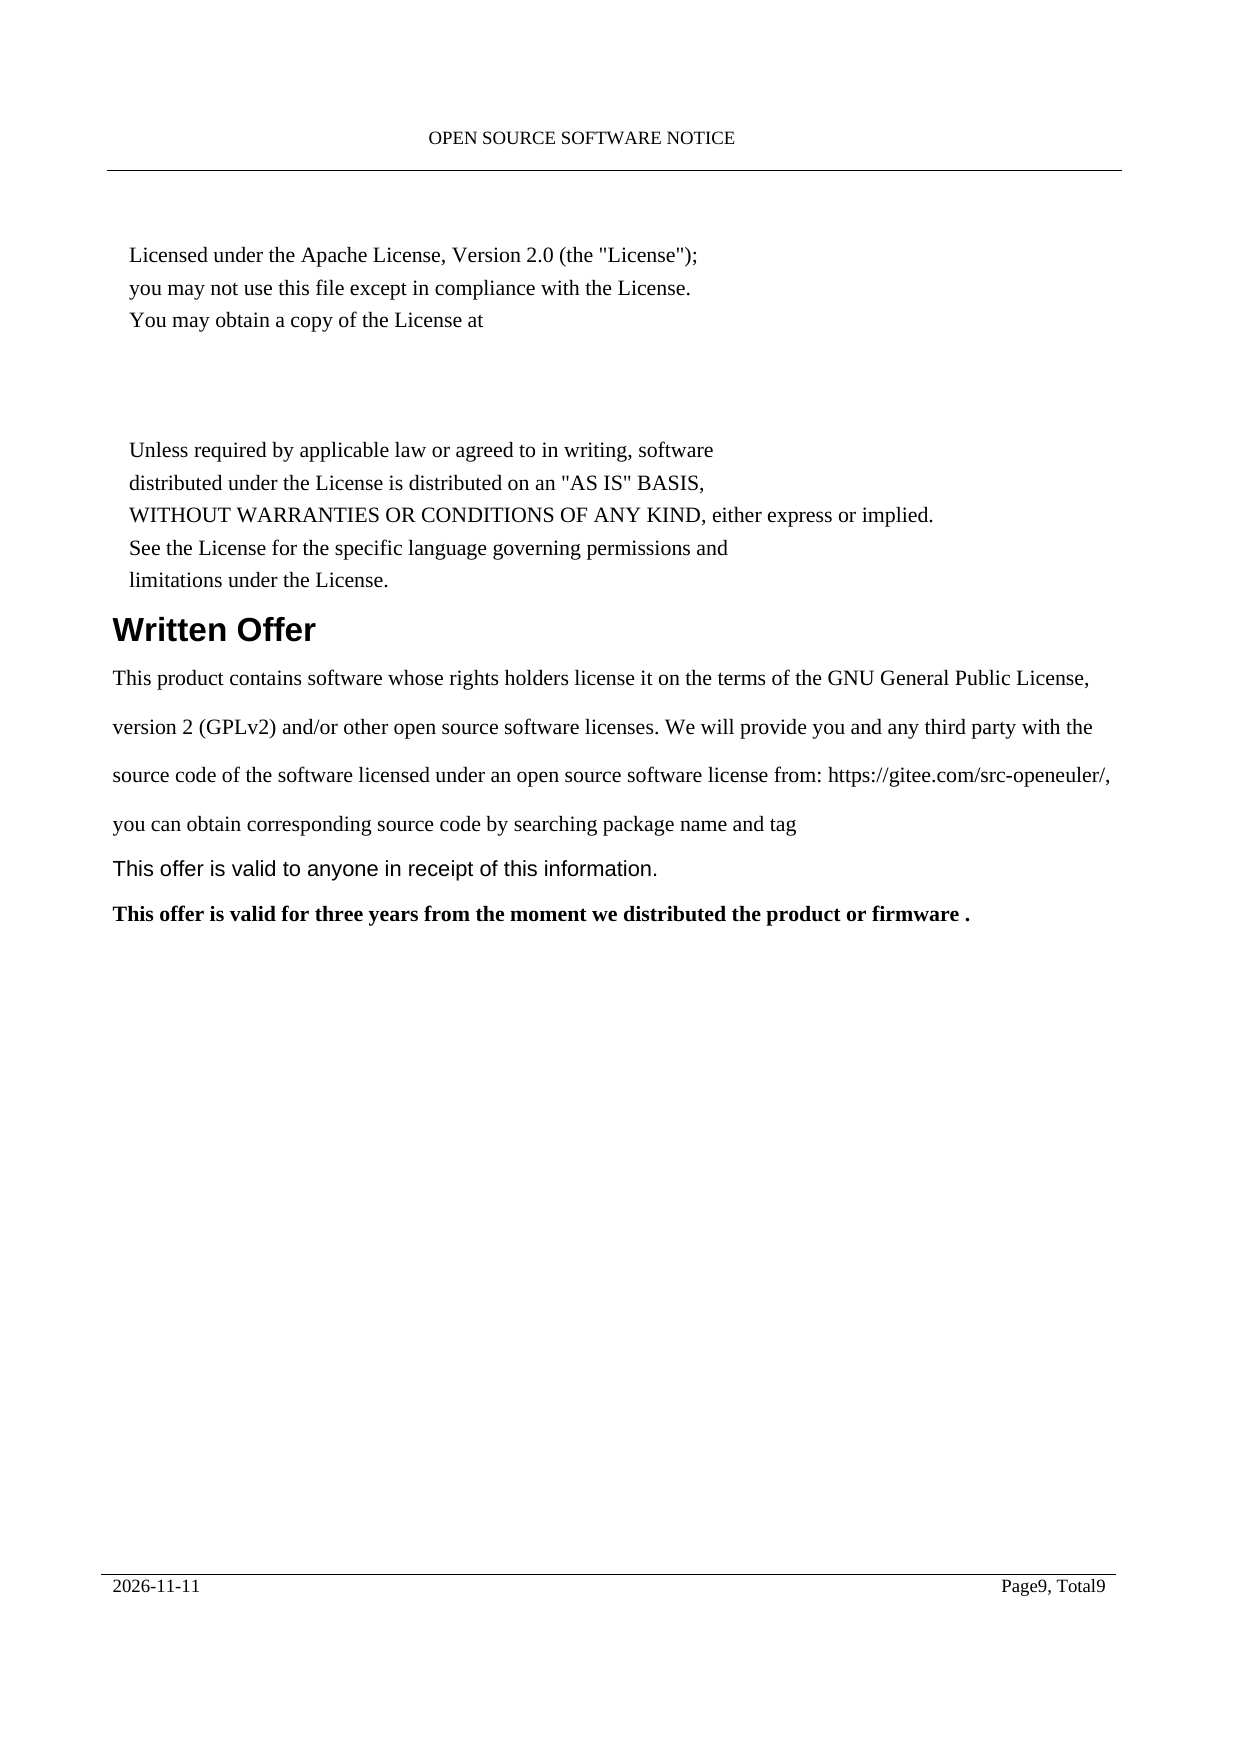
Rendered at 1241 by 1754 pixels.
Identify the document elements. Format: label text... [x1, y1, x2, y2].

text This offer is valid for three years from the moment we distributed the product or firmware . [112, 898, 1128, 930]
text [112, 206, 1128, 596]
text This offer is valid to anyone in receipt of this information. [112, 853, 1128, 885]
text This product contains software whose rights holders license it on the terms of the GNU General Public License, version 2 (GPLv2) and/or other open source software licenses. We will provide you and any third party with the source code of the software licensed under an open source software license from: https://gitee.com/src-openeuler/, you can obtain corresponding source code by searching package name and tag [112, 661, 1128, 840]
text Written Offer [112, 596, 1128, 661]
